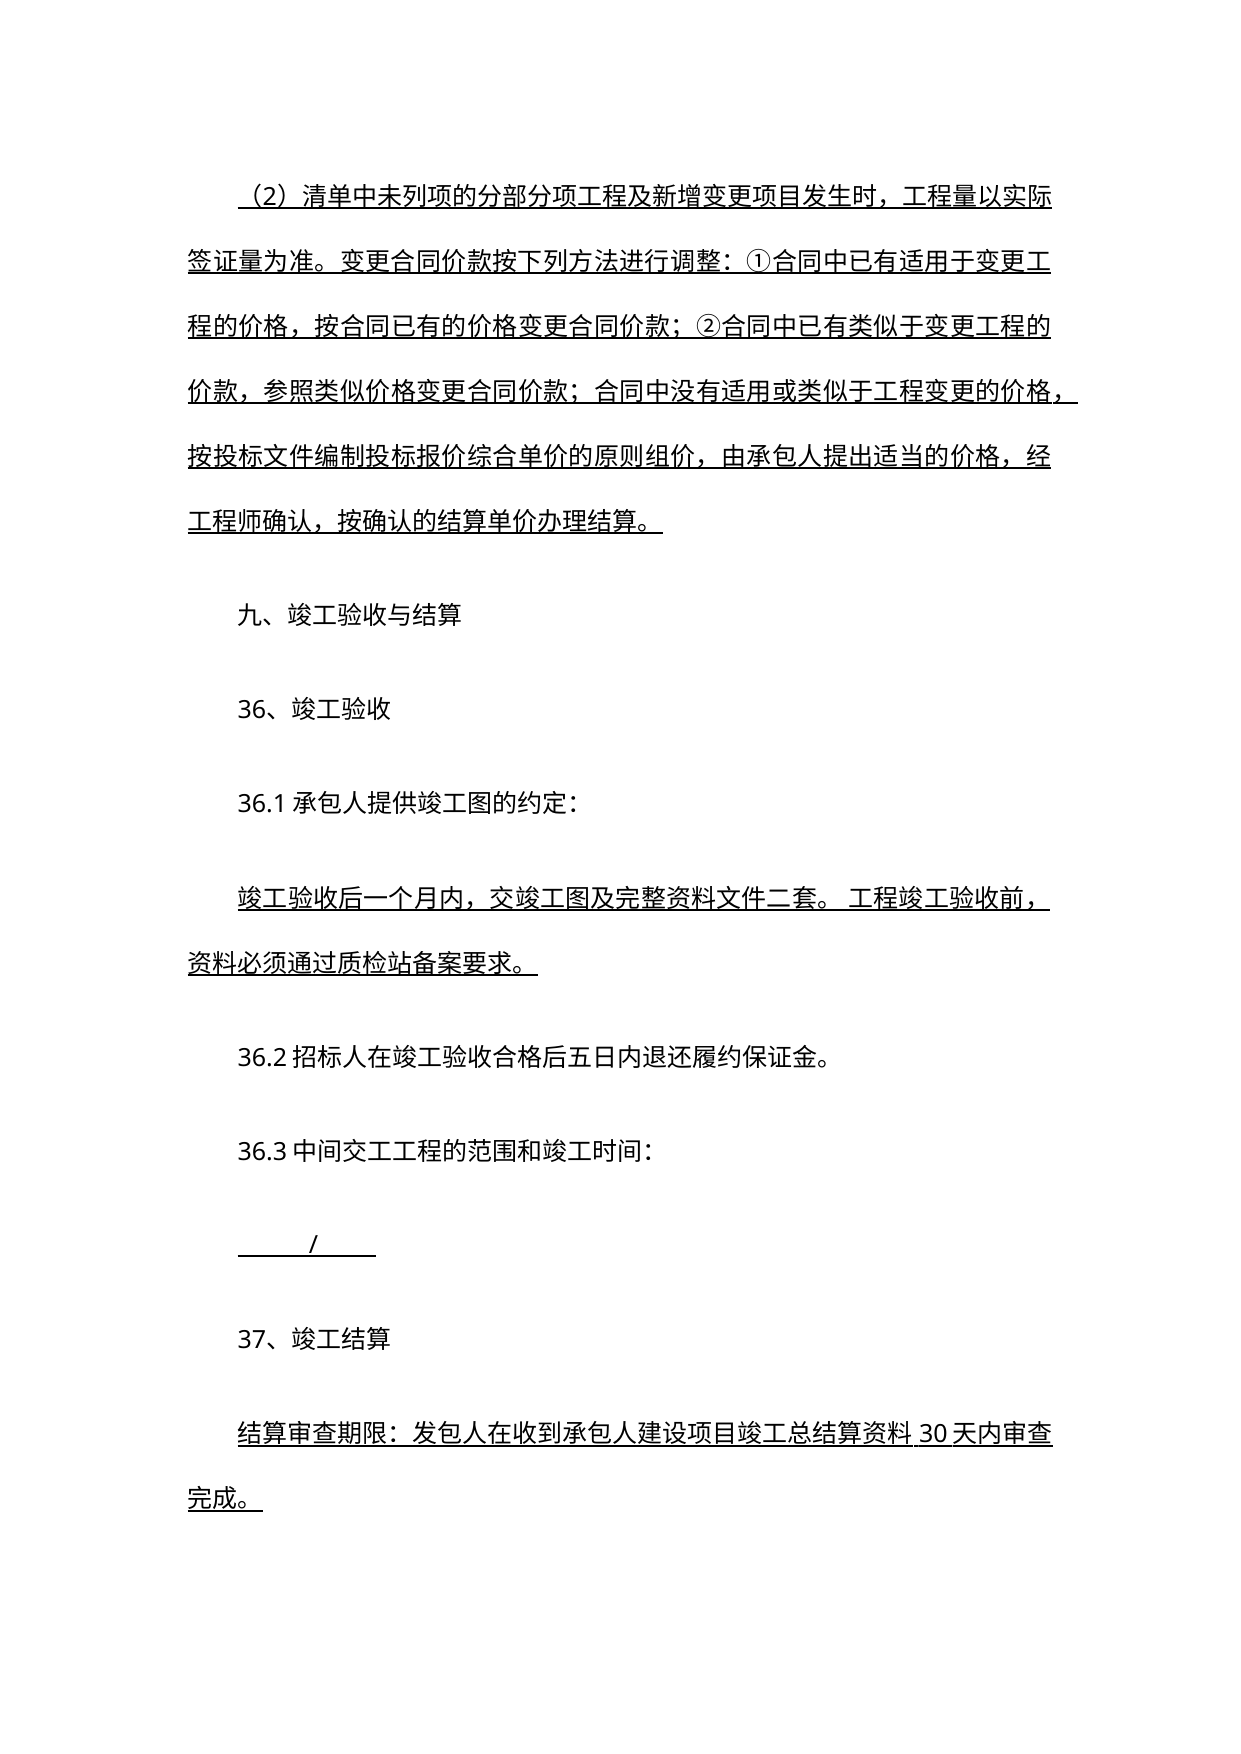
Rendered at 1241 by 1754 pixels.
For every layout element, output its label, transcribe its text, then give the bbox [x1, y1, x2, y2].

text 36、竣工验收 [187, 675, 1053, 740]
text （2）清单中未列项的分部分项工程及新增变更项目发生时，工程量以实际签证量为准。变更合同价款按下列方法进行调整：①合同中已有适用于变更工程的价格，按合同已有的价格变更合同价款；②合同中已有类似于变更工程的价款，参照类似价格变更合同价款；合同中没有适用或类似于工程变更的价格，按投标文件编制投标报价综合单价的原则组价，由承包人提出适当的价格，经工程师确认，按确认的结算单价办理结算。 [187, 162, 1053, 402]
text 36.3中间交工工程的范围和竣工时间： [187, 1117, 1053, 1182]
text （2）清单中未列项的分部分项工程及新增变更项目发生时，工程量以实际签证量为准。变更合同价款按下列方法进行调整：①合同中已有适用于变更工程的价格，按合同已有的价格变更合同价款；②合同中已有类似于变更工程的价款，参照类似价格变更合同价款；合同中没有适用或类似于工程变更的价格，按投标文件编制投标报价综合单价的原则组价，由承包人提出适当的价格，经工程师确认，按确认的结算单价办理结算。 [187, 403, 1053, 552]
text 竣工验收后一个月内，交竣工图及完整资料文件二套。 工程竣工验收前，资料必须通过质检站备案要求。 [187, 864, 1053, 994]
text 结算审查期限：发包人在收到承包人建设项目竣工总结算资料30天内审查完成。 [187, 1399, 1053, 1529]
text 36.1承包人提供竣工图的约定： [187, 769, 1053, 834]
text / [187, 1211, 1053, 1276]
text 九、竣工验收与结算 [187, 581, 1053, 646]
text 37、竣工结算 [187, 1305, 1053, 1370]
text 36.2招标人在竣工验收合格后五日内退还履约保证金。 [187, 1023, 1053, 1088]
